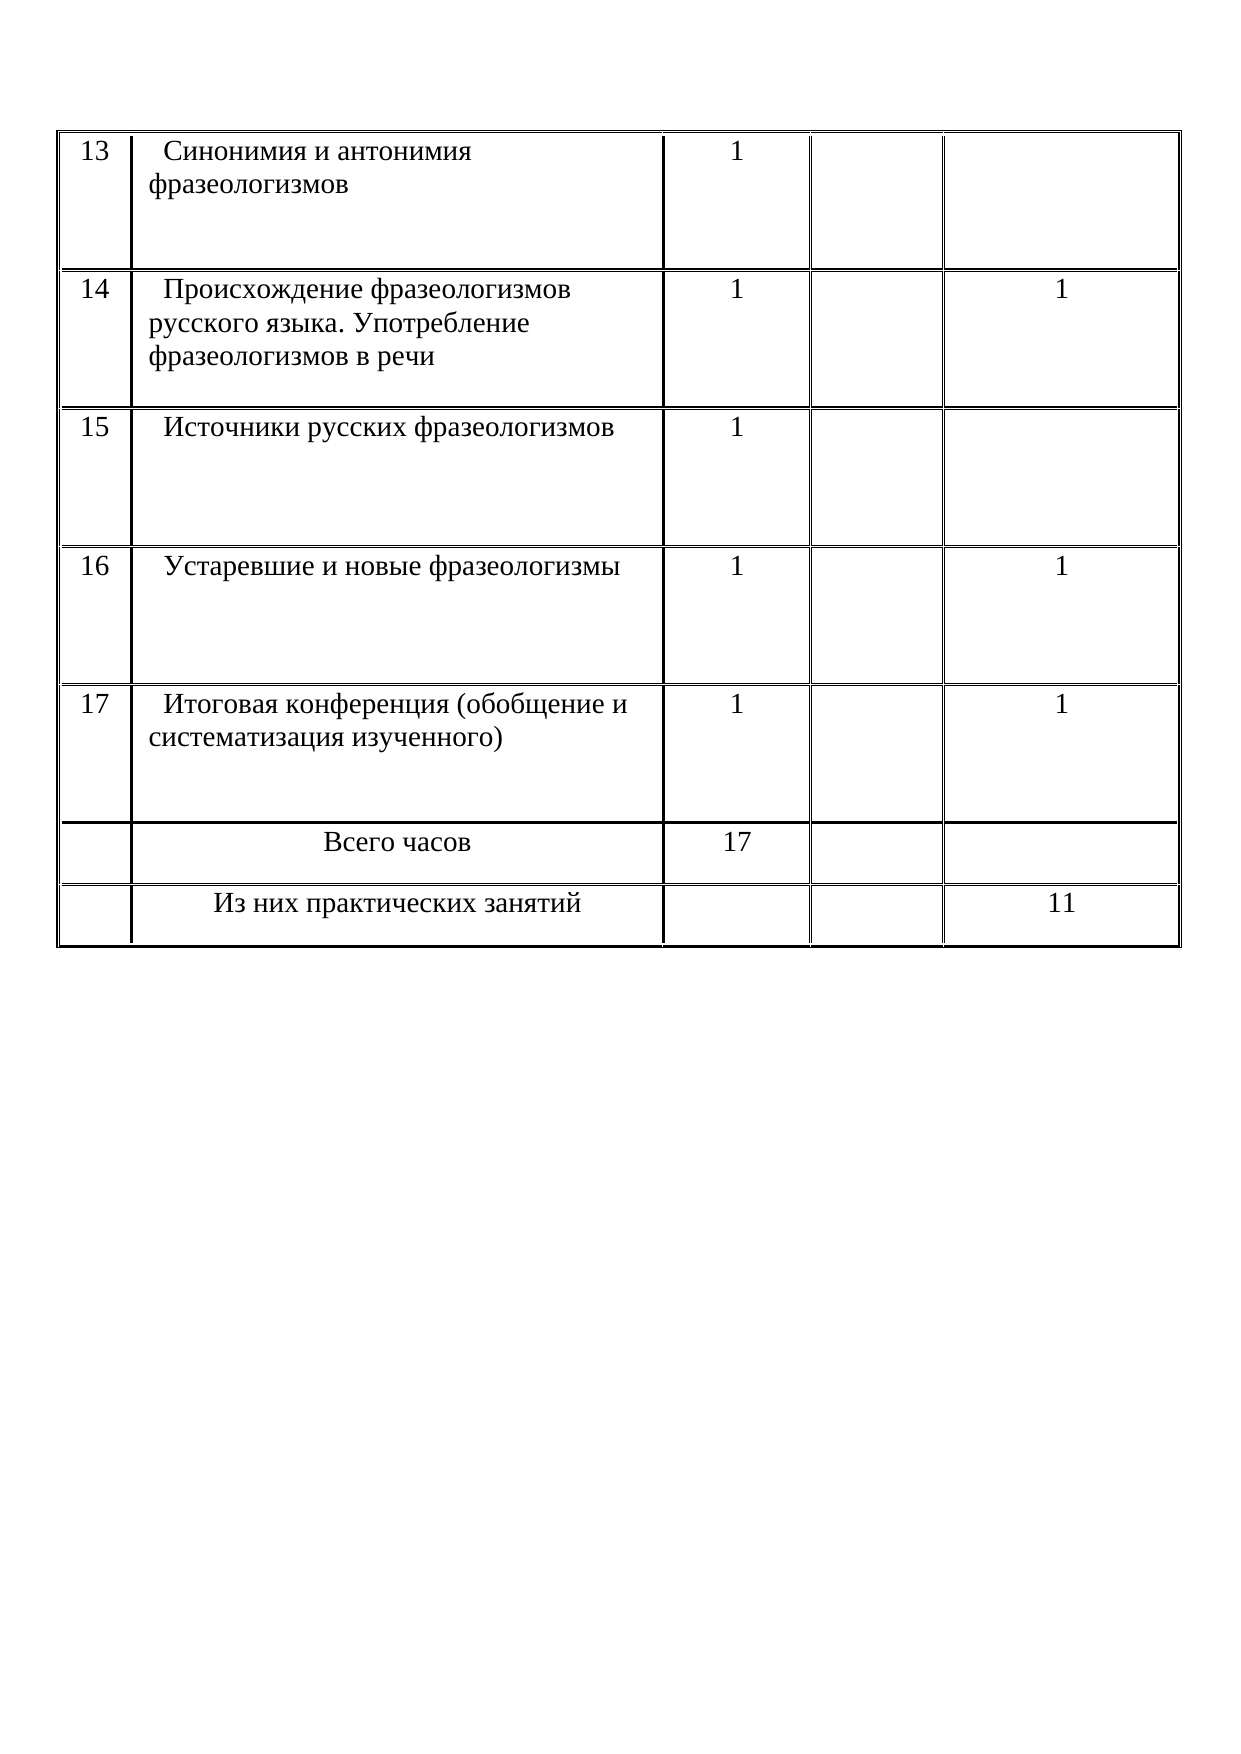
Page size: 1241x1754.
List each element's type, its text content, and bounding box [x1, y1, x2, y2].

table_cell 17 [665, 824, 809, 882]
table_cell [60, 883, 131, 945]
table_cell 1 [663, 133, 811, 268]
table_cell Синонимия и антонимия фразеологизмов [131, 131, 663, 268]
table_cell [812, 272, 942, 406]
table_cell [945, 406, 1179, 544]
table_cell 1 [665, 410, 809, 544]
table_cell [812, 824, 942, 882]
table_cell Источники русских фразеологизмов [133, 410, 662, 544]
table_cell 17 [58, 683, 131, 821]
table_cell 1 [944, 683, 1180, 821]
table_cell 11 [944, 883, 1179, 945]
table_cell Всего часов [133, 824, 662, 882]
table_cell 1 [945, 268, 1179, 406]
table_cell 13 [60, 133, 131, 268]
table_cell 14 [60, 268, 130, 406]
table_cell Происхождение фразеологизмов русского языка. Употребление фразеологизмов в речи [133, 272, 662, 406]
table_cell [811, 133, 943, 268]
table_cell Итоговая конференция (обобщение и систематизация изученного) [133, 686, 662, 821]
table_cell 1 [945, 545, 1179, 683]
table_cell [812, 686, 942, 821]
table_cell Из них практических занятий [131, 886, 663, 945]
table_cell [944, 133, 1178, 268]
table_cell [811, 886, 943, 945]
table_cell 1 [665, 686, 809, 821]
table_cell 1 [665, 272, 809, 406]
table_cell [945, 821, 1178, 882]
table_cell Устаревшие и новые фразеологизмы [133, 548, 662, 683]
table_cell 15 [60, 406, 130, 544]
table_cell [663, 886, 811, 945]
table_cell 1 [665, 548, 809, 683]
table_cell [60, 821, 130, 882]
table_cell 16 [60, 545, 130, 683]
table_cell [812, 410, 942, 544]
table_cell [812, 548, 942, 683]
